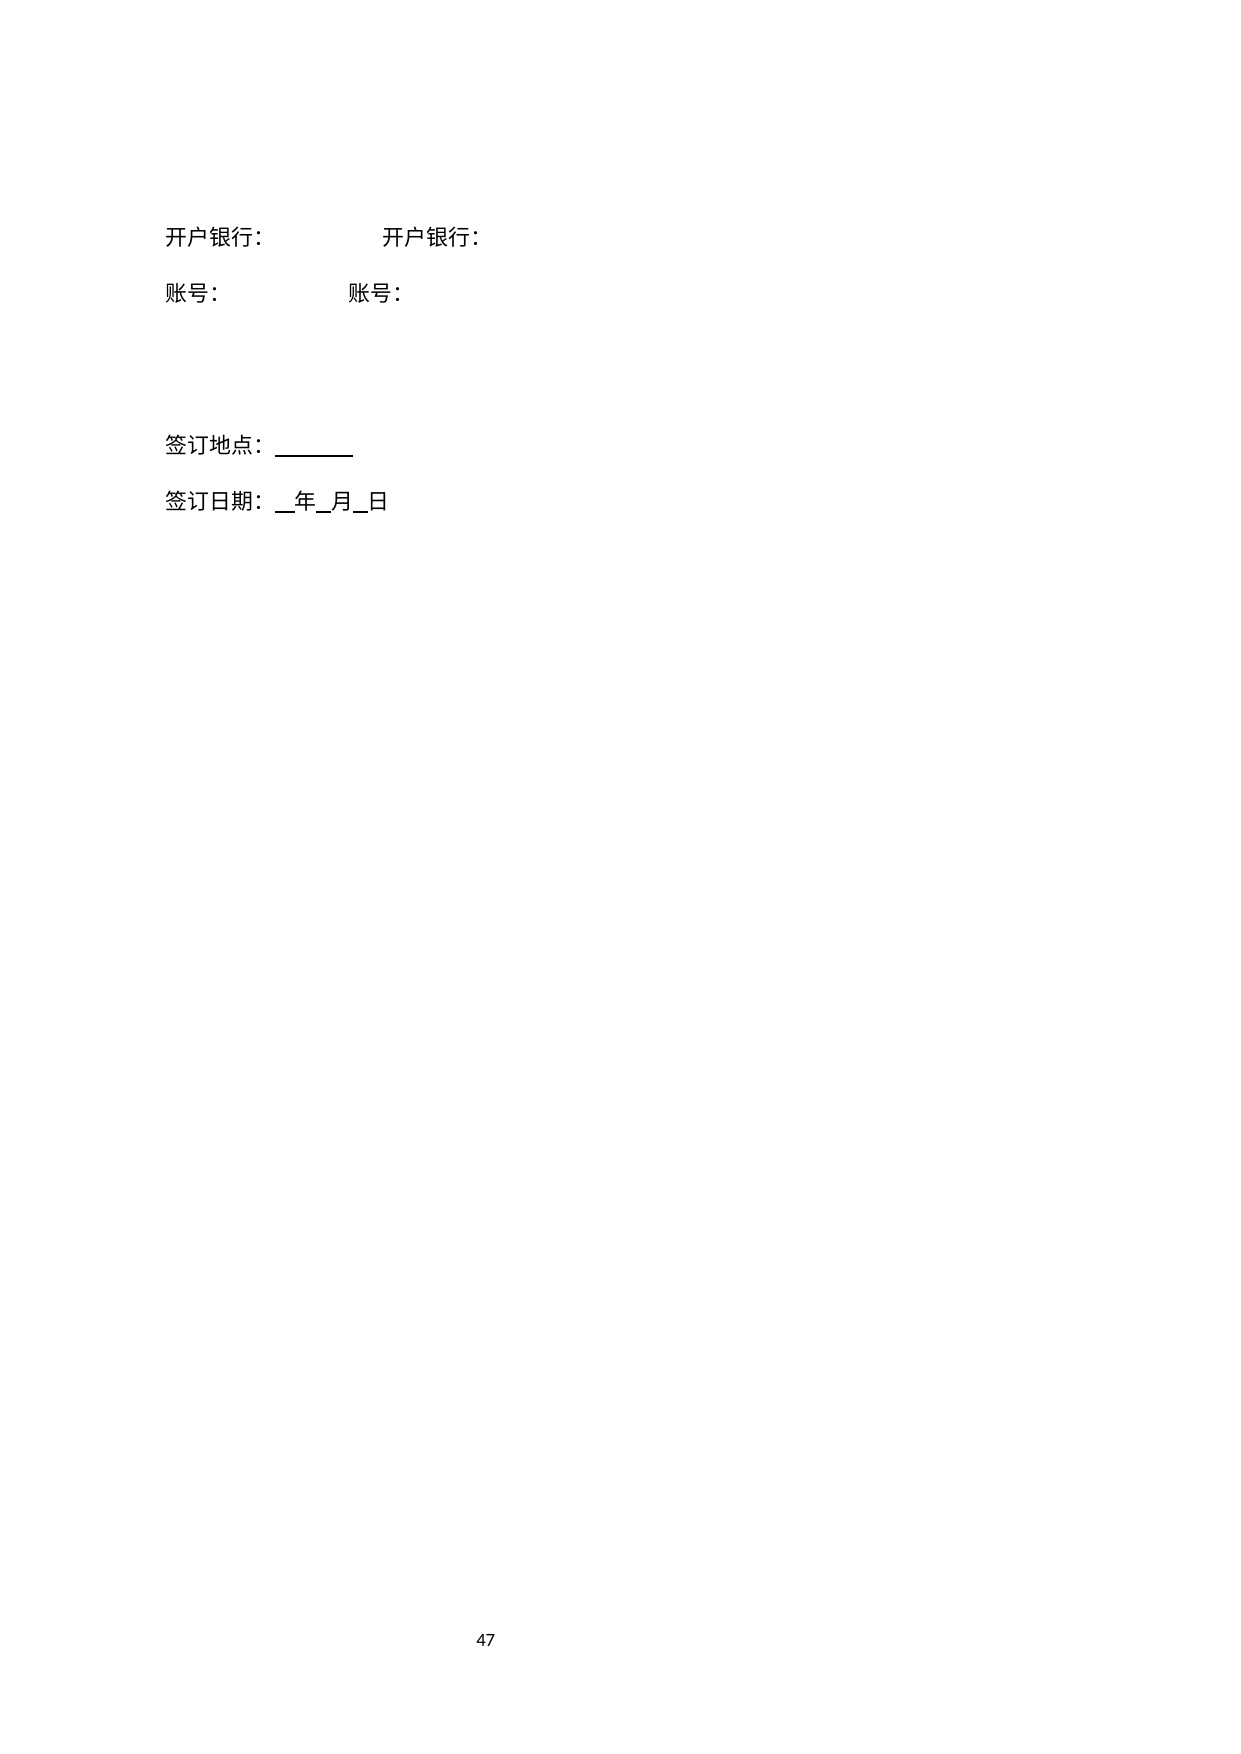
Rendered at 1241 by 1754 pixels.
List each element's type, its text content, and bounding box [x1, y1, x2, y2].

text 开户银行： 开户银行： [165, 219, 1087, 252]
text 账号： 账号： [165, 276, 1087, 308]
text 签订地点： [165, 427, 1087, 460]
text 签订日期： 年 月 日 [165, 483, 1087, 516]
